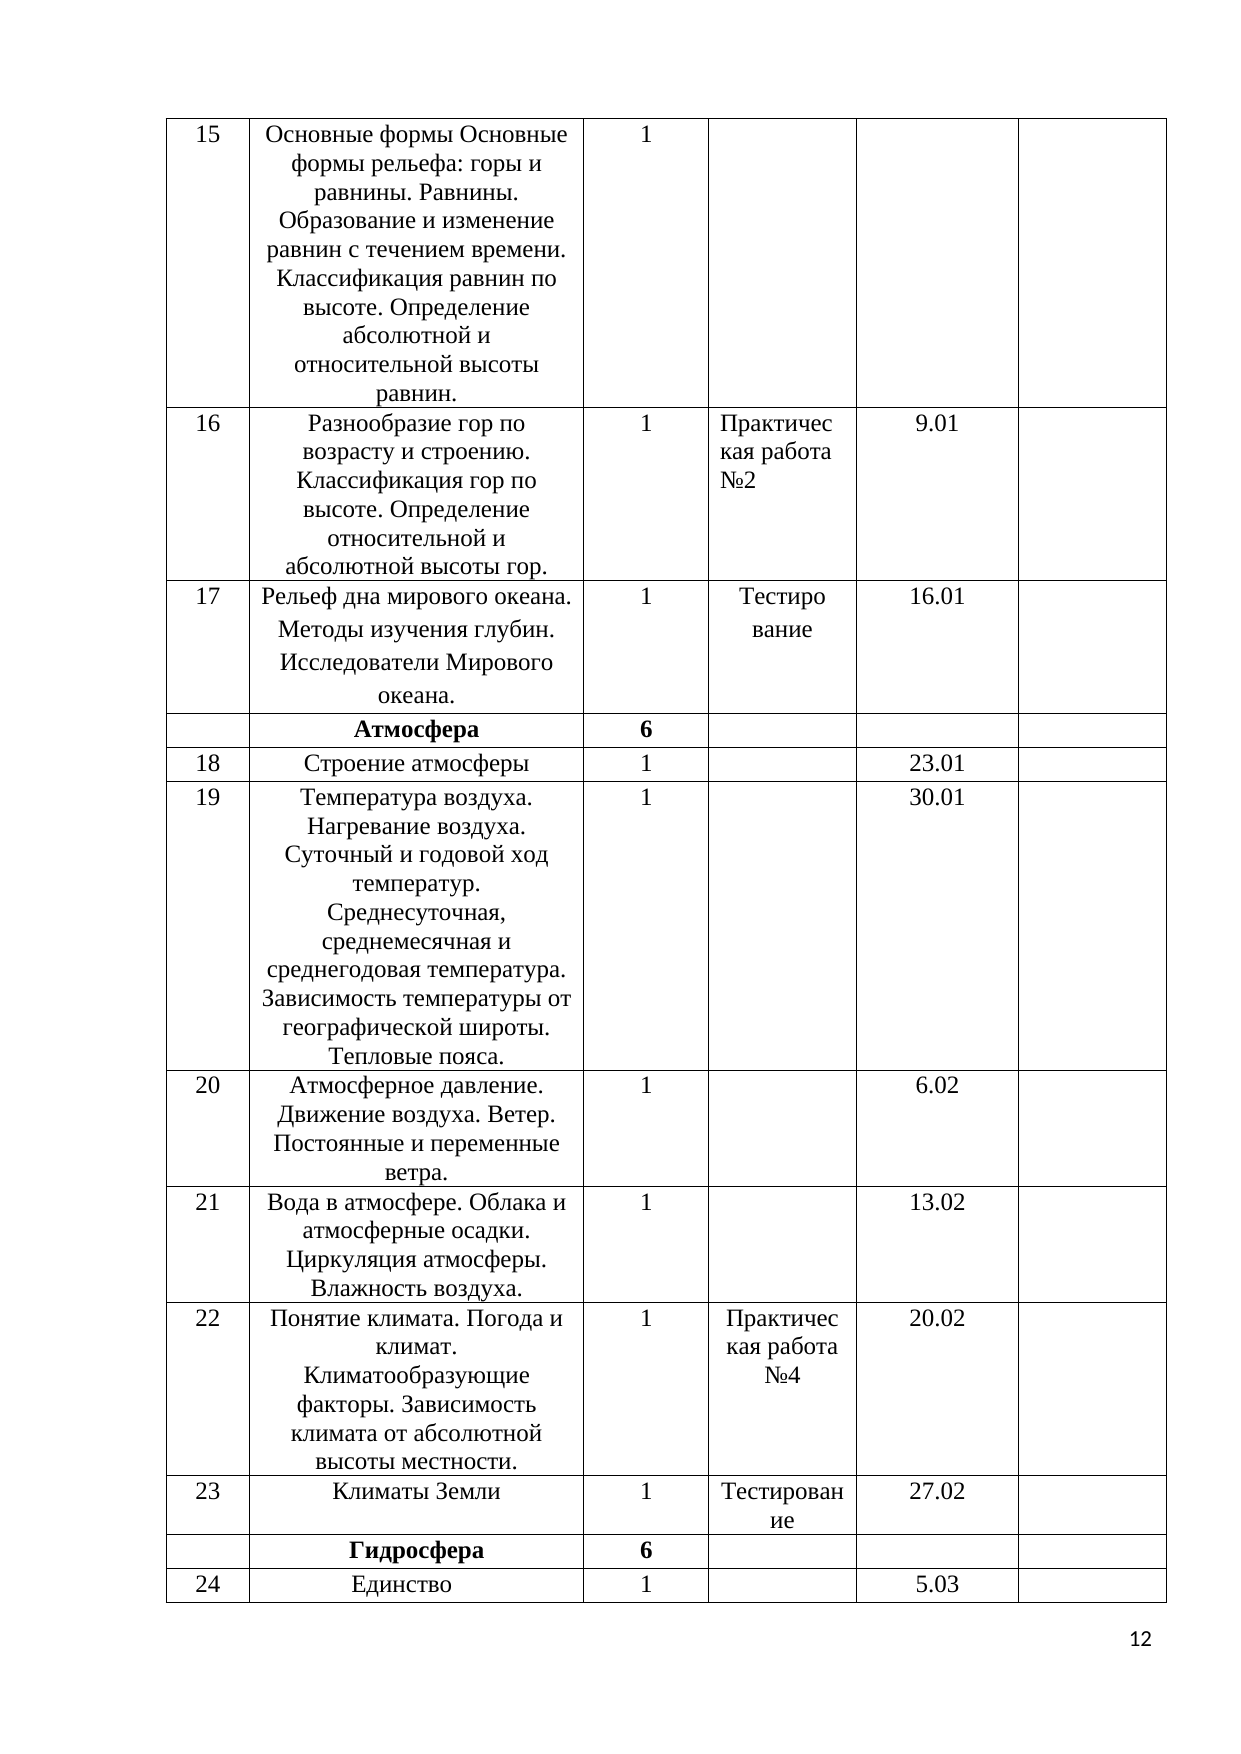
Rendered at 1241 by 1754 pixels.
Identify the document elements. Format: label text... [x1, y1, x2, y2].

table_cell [250, 1569, 583, 1602]
table_cell Практическая работа №4 [709, 1303, 856, 1475]
table_cell [709, 119, 856, 407]
table_cell 1 [584, 119, 708, 407]
table_cell 22 [167, 1303, 249, 1475]
table_cell [857, 1535, 1018, 1568]
table_cell 9.01 [857, 408, 1018, 580]
table_cell [1019, 748, 1166, 781]
table_cell Атмосферное давление. Движение воздуха. Ветер. Постоянные и переменные ветра. [250, 1071, 583, 1186]
table_cell Понятие климата. Погода и климат. Климатообразующие факторы. Зависимость климата от абсолютной высоты местности. [250, 1303, 583, 1475]
table_cell 23 [167, 1476, 249, 1534]
table_cell 21 [167, 1187, 249, 1302]
table_cell [1019, 714, 1166, 747]
table_cell [167, 1535, 249, 1568]
table_cell [1019, 408, 1166, 580]
table_cell [709, 1187, 856, 1302]
table_cell [1019, 1187, 1166, 1302]
table_cell 5.03 [857, 1569, 1018, 1602]
table_cell Основные формы Основные формы рельефа: горы и равнины. Равнины. Образование и изменение равнин с течением времени. Классификация равнин по высоте. Определение абсолютной и относительной высоты равнин. [250, 119, 583, 407]
table_cell 1 [584, 1303, 708, 1475]
table_cell 19 [167, 782, 249, 1069]
table_cell Температура воздуха. Нагревание воздуха. Суточный и годовой ход температур. Среднесуточная, среднемесячная и среднегодовая температура. Зависимость температуры от географической широты. Тепловые пояса. [250, 782, 583, 1069]
table_cell [167, 714, 249, 747]
table_cell Атмосфера [250, 714, 583, 747]
table_cell 1 [584, 782, 708, 1069]
table_cell Климаты Земли [250, 1476, 583, 1534]
table_cell 18 [167, 748, 249, 781]
table_cell [1019, 1303, 1166, 1475]
table_cell 24 [167, 1569, 249, 1602]
table_cell [1019, 782, 1166, 1069]
table_cell 6 [584, 1535, 708, 1568]
table_cell [709, 1569, 856, 1602]
table_cell 23.01 [857, 748, 1018, 781]
table_cell 1 [584, 1071, 708, 1186]
table_cell [709, 782, 856, 1069]
table_cell 27.02 [857, 1476, 1018, 1534]
table_cell [857, 714, 1018, 747]
table_cell [1019, 1071, 1166, 1186]
table_cell Вода в атмосфере. Облака и атмосферные осадки. Циркуляция атмосферы. Влажность воздуха. [250, 1187, 583, 1302]
table_cell [709, 1071, 856, 1186]
table_cell 20.02 [857, 1303, 1018, 1475]
table_cell [1019, 581, 1166, 713]
table_cell 20 [167, 1071, 249, 1186]
table_cell [709, 1535, 856, 1568]
table_cell Строение атмосферы [250, 748, 583, 781]
table_cell 1 [584, 581, 708, 713]
table_cell [1019, 1569, 1166, 1602]
table_cell 6.02 [857, 1071, 1018, 1186]
table_cell 1 [584, 408, 708, 580]
table_cell [1019, 1535, 1166, 1568]
table_cell 13.02 [857, 1187, 1018, 1302]
table_cell Разнообразие гор по возрасту и строению. Классификация гор по высоте. Определение относительной и абсолютной высоты гор. [250, 408, 583, 580]
table_cell 17 [167, 581, 249, 713]
table_cell [709, 748, 856, 781]
table_cell 15 [167, 119, 249, 407]
table_cell 16.01 [857, 581, 1018, 713]
table_cell Практическая работа №2 [709, 408, 856, 580]
table_cell 1 [584, 1569, 708, 1602]
table_cell 16 [167, 408, 249, 580]
table_cell Тестирование [709, 1476, 856, 1534]
table_cell Тестиро вание [709, 581, 856, 713]
table_cell [1019, 1476, 1166, 1534]
table_cell [857, 119, 1018, 407]
table_cell [1019, 119, 1166, 407]
table_cell Гидросфера [250, 1535, 583, 1568]
table_cell [709, 714, 856, 747]
table_cell 30.01 [857, 782, 1018, 1069]
table_cell 6 [584, 714, 708, 747]
table_cell 1 [584, 1476, 708, 1534]
table_cell 1 [584, 1187, 708, 1302]
table_cell 1 [584, 748, 708, 781]
table_cell Рельеф дна мирового океана. Методы изучения глубин. Исследователи Мирового океана. [250, 581, 583, 713]
